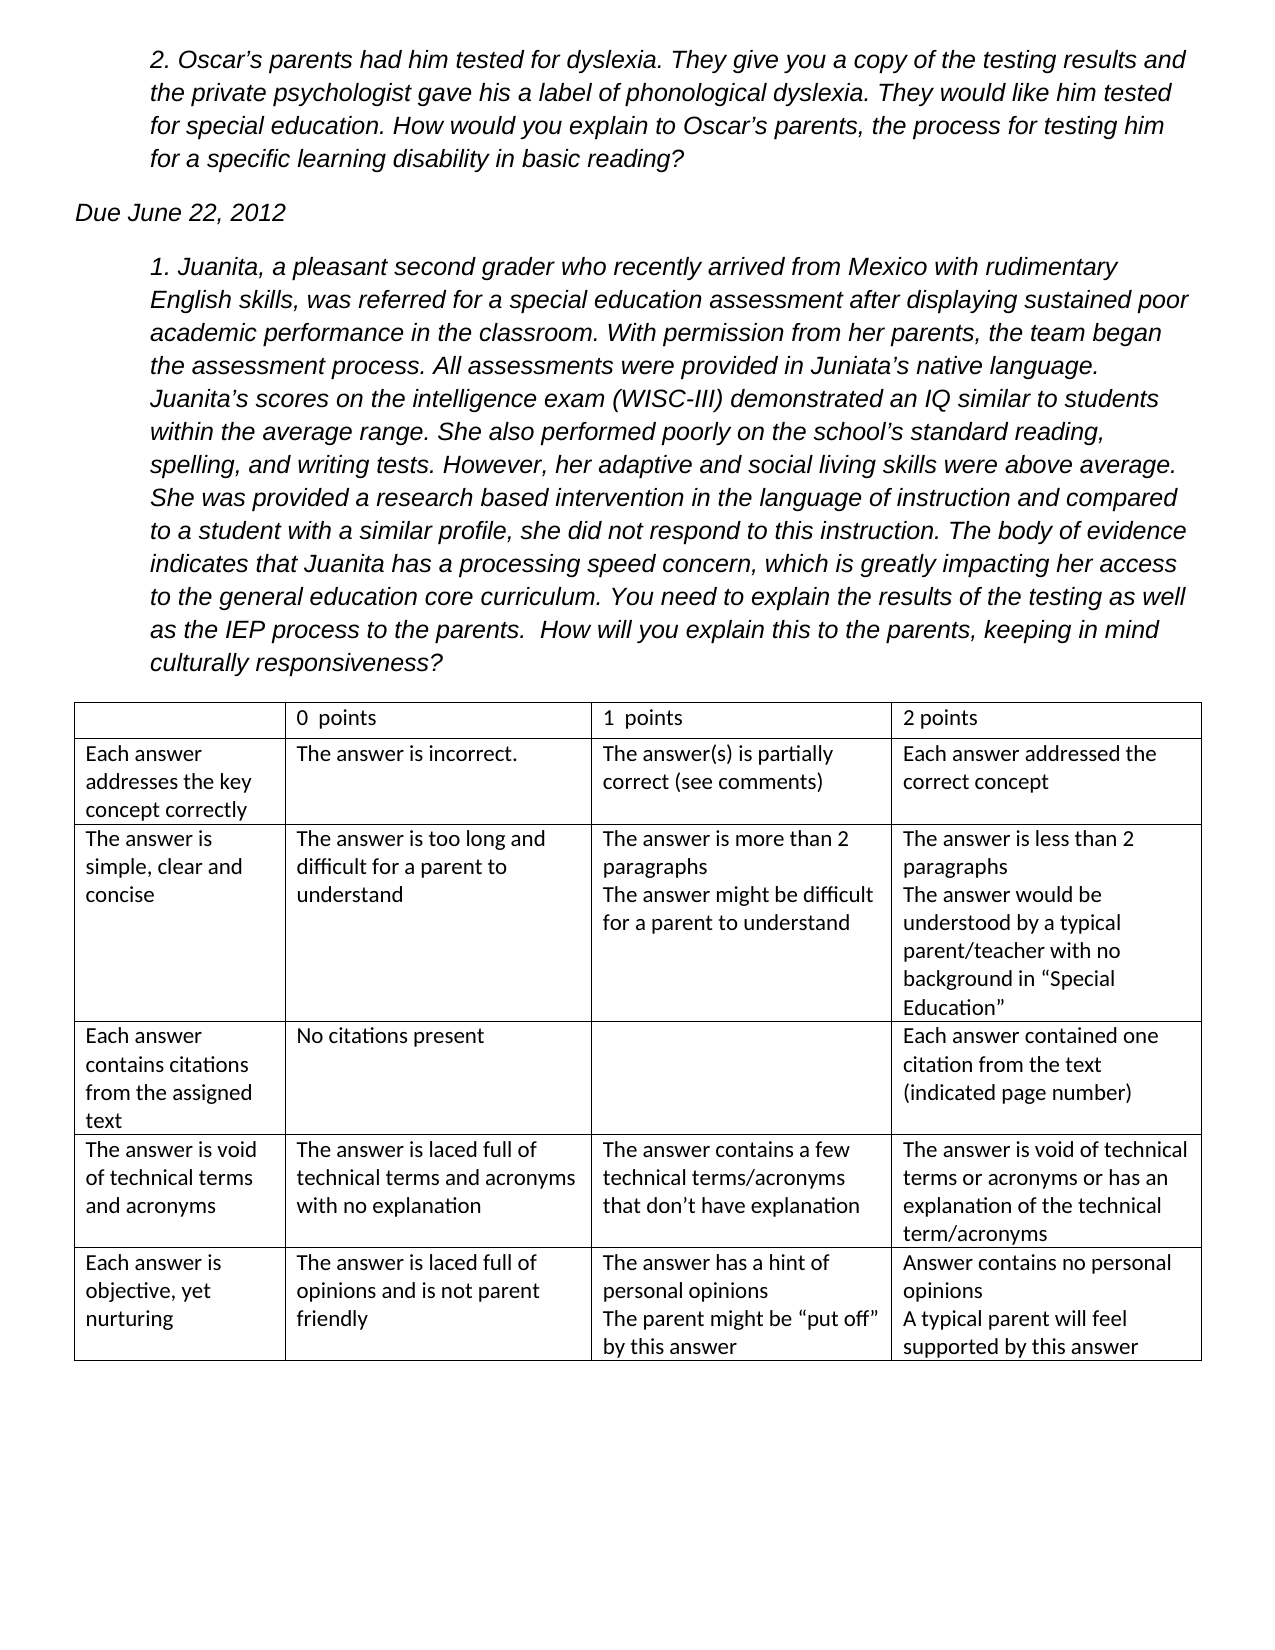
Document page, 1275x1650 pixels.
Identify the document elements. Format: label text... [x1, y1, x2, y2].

table_cell The answer is too long and difficult for a parent to understand [286, 825, 591, 1021]
table_cell The answer is void of technical terms or acronyms or has an explanation of the technical term/acronyms [892, 1135, 1201, 1247]
table_cell No citations present [286, 1022, 591, 1134]
table_cell The answer is less than 2 paragraphs The answer would be understood by a typical parent/teacher with no background in “Special Education” [892, 825, 1201, 1021]
table_header 1 points [592, 703, 891, 738]
table_cell Each answer addressed the correct concept [892, 739, 1201, 823]
table_cell The answer is void of technical terms and acronyms [75, 1135, 285, 1247]
table_header 0 points [286, 703, 591, 738]
table_cell Answer contains no personal opinions A typical parent will feel supported by this answer [892, 1248, 1201, 1360]
table_cell The answer is laced full of technical terms and acronyms with no explanation [286, 1135, 591, 1247]
table_cell The answer is simple, clear and concise [75, 825, 285, 1021]
table_cell The answer is incorrect. [286, 739, 591, 823]
table_cell The answer(s) is partially correct (see comments) [592, 739, 891, 823]
text 2. Oscar’s parents had him tested for dyslexia. They give you a copy of the testing results and the private psychologist gave his a label of phonological dyslexia. They would like him tested for special education. How would you explain to Oscar’s parents, the process for testing him for a specific learning disability in basic reading? [150, 45, 1200, 173]
table_header 2 points [892, 703, 1201, 738]
table_cell The answer has a hint of personal opinions The parent might be “put off” by this answer [592, 1248, 891, 1360]
table_cell Each answer contained one citation from the text (indicated page number) [892, 1022, 1201, 1134]
table_cell The answer is more than 2 paragraphs The answer might be difficult for a parent to understand [592, 825, 891, 1021]
table_header [75, 703, 285, 738]
text Due June 22, 2012 [75, 198, 1200, 227]
table_cell Each answer is objective, yet nurturing [75, 1248, 285, 1360]
table_cell The answer is laced full of opinions and is not parent friendly [286, 1248, 591, 1360]
table_cell Each answer contains citations from the assigned text [75, 1022, 285, 1134]
table_cell The answer contains a few technical terms/acronyms that don’t have explanation [592, 1135, 891, 1247]
table_cell Each answer addresses the key concept correctly [75, 739, 285, 823]
table_cell [592, 1022, 891, 1134]
text 1. Juanita, a pleasant second grader who recently arrived from Mexico with rudimentary English skills, was referred for a special education assessment after displaying sustained poor academic performance in the classroom. With permission from her parents, the team began the assessment process. All assessments were provided in Juniata’s native language. Juanita’s scores on the intelligence exam (WISC-III) demonstrated an IQ similar to students within the average range. She also performed poorly on the school’s standard reading, spelling, and writing tests. However, her adaptive and social living skills were above average. She was provided a research based intervention in the language of instruction and compared to a student with a similar profile, she did not respond to this instruction. The body of evidence indicates that Juanita has a processing speed concern, which is greatly impacting her access to the general education core curriculum. You need to explain the results of the testing as well as the IEP process to the parents. How will you explain this to the parents, keeping in mind culturally responsiveness? [150, 252, 1200, 677]
